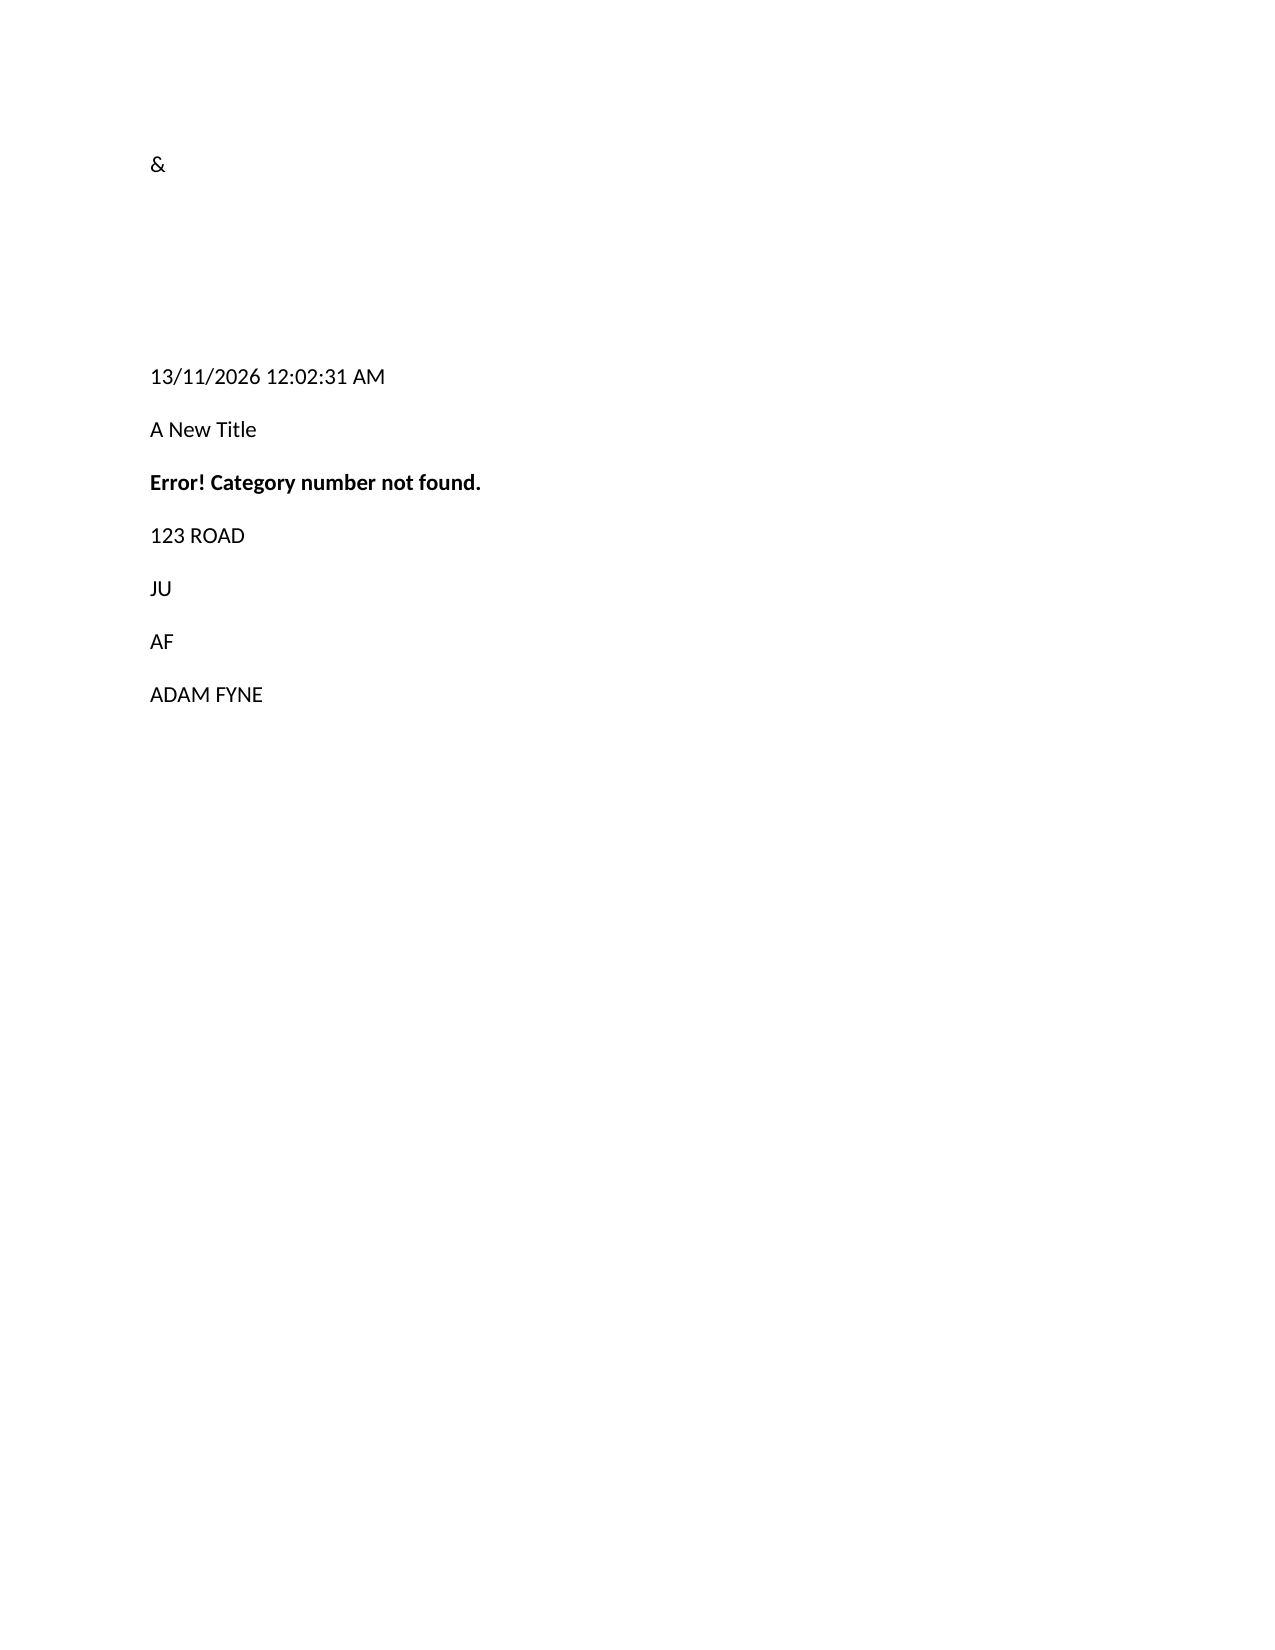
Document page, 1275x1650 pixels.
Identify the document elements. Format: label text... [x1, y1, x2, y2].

text AF [150, 627, 1125, 655]
text A New Title [150, 415, 1125, 443]
text Error! Category number not found. [150, 468, 1125, 496]
text 13/01/2025 10:05:07 AM [150, 362, 1125, 390]
text JU [150, 574, 1125, 602]
text ADAM FYNE [150, 680, 1125, 708]
text 123 ROAD [150, 521, 1125, 549]
